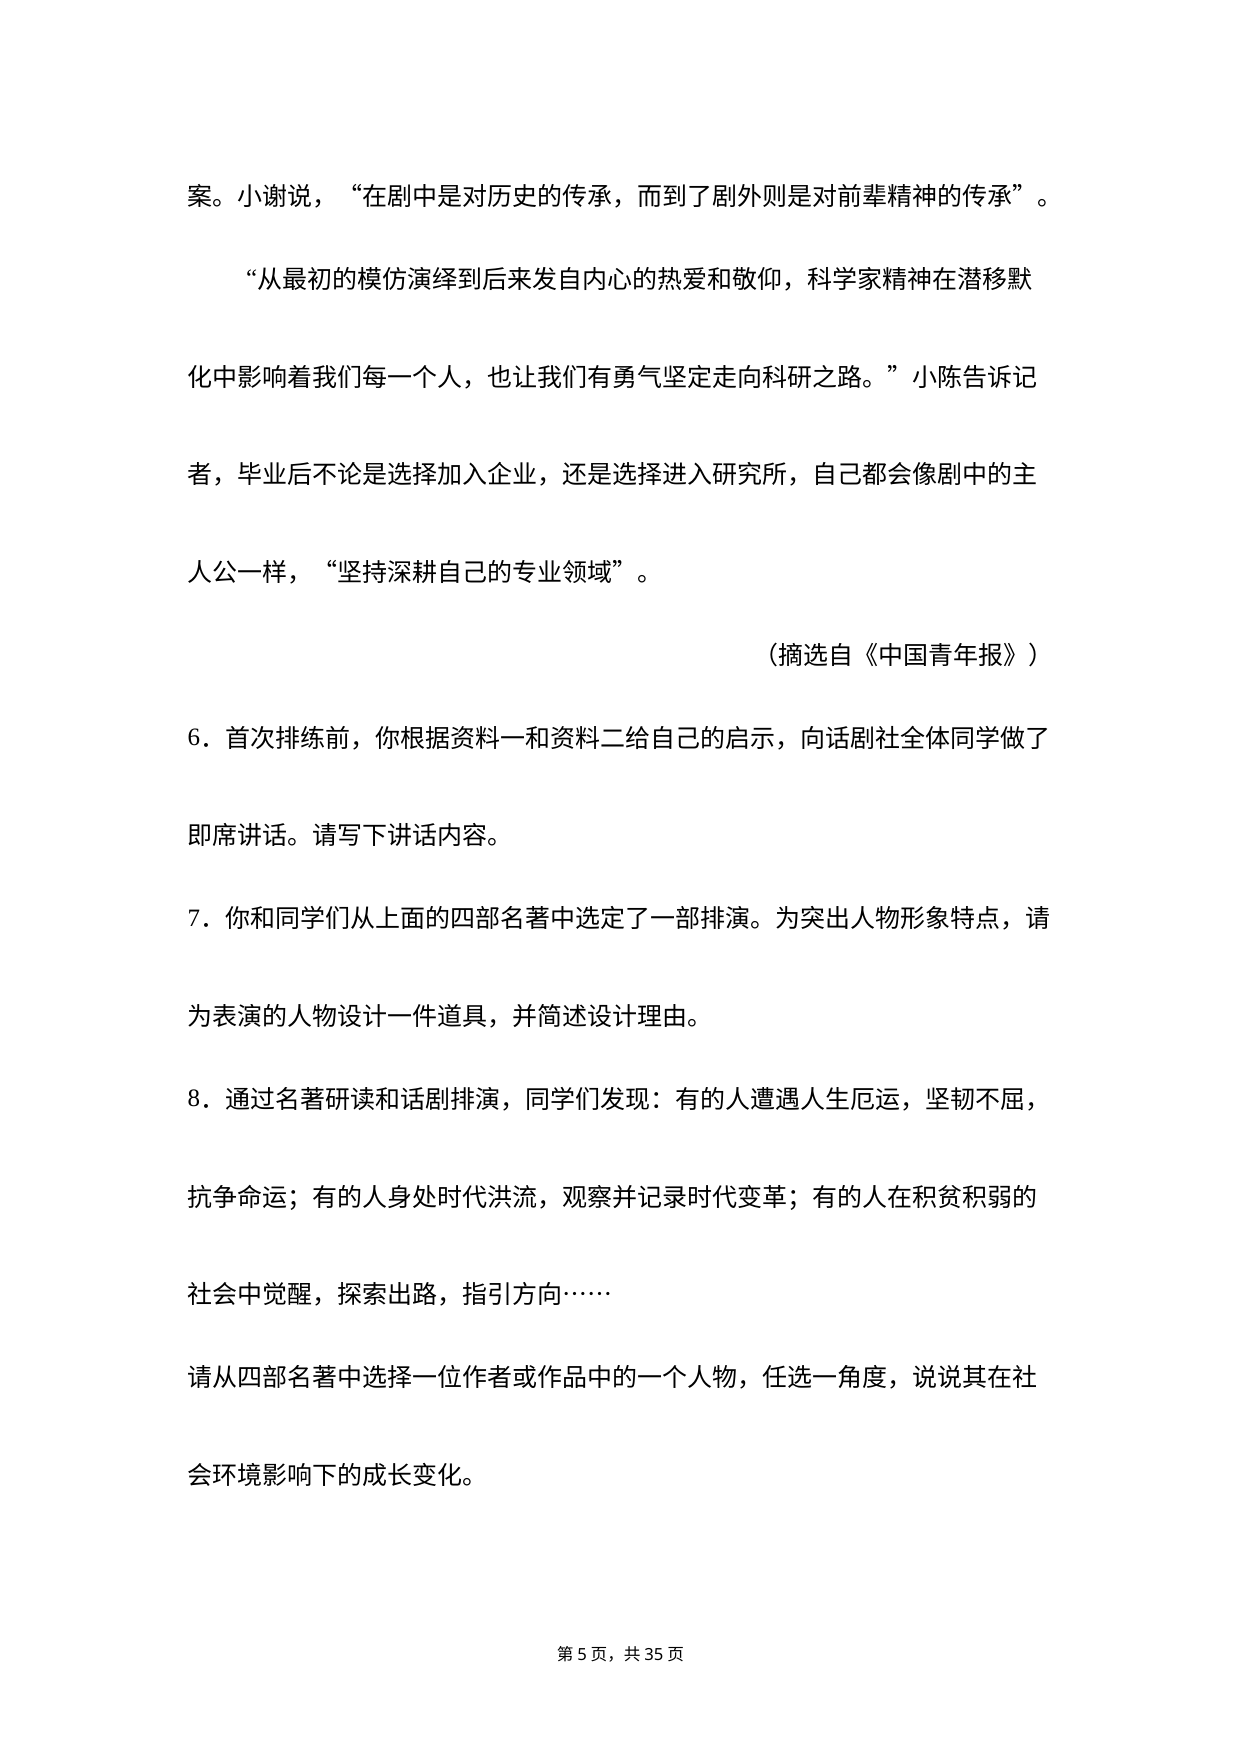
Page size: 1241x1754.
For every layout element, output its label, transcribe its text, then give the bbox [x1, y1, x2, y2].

text 7．你和同学们从上面的四部名著中选定了一部排演。为突出人物形象特点，请为表演的人物设计一件道具，并简述设计理由。 [187, 884, 1053, 1047]
text （摘选自《中国青年报》） [187, 621, 1053, 686]
text 6．首次排练前，你根据资料一和资料二给自己的启示，向话剧社全体同学做了即席讲话。请写下讲话内容。 [187, 704, 1053, 866]
text “从最初的模仿演绎到后来发自内心的热爱和敬仰，科学家精神在潜移默化中影响着我们每一个人，也让我们有勇气坚定走向科研之路。”小陈告诉记者，毕业后不论是选择加入企业，还是选择进入研究所，自己都会像剧中的主人公一样，“坚持深耕自己的专业领域”。 [187, 245, 1053, 603]
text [187, 162, 1053, 227]
text 8．通过名著研读和话剧排演，同学们发现：有的人遭遇人生厄运，坚韧不屈，抗争命运；有的人身处时代洪流，观察并记录时代变革；有的人在积贫积弱的社会中觉醒，探索出路，指引方向…… [187, 1065, 1053, 1325]
text 请从四部名著中选择一位作者或作品中的一个人物，任选一角度，说说其在社会环境影响下的成长变化。 [187, 1343, 1053, 1506]
